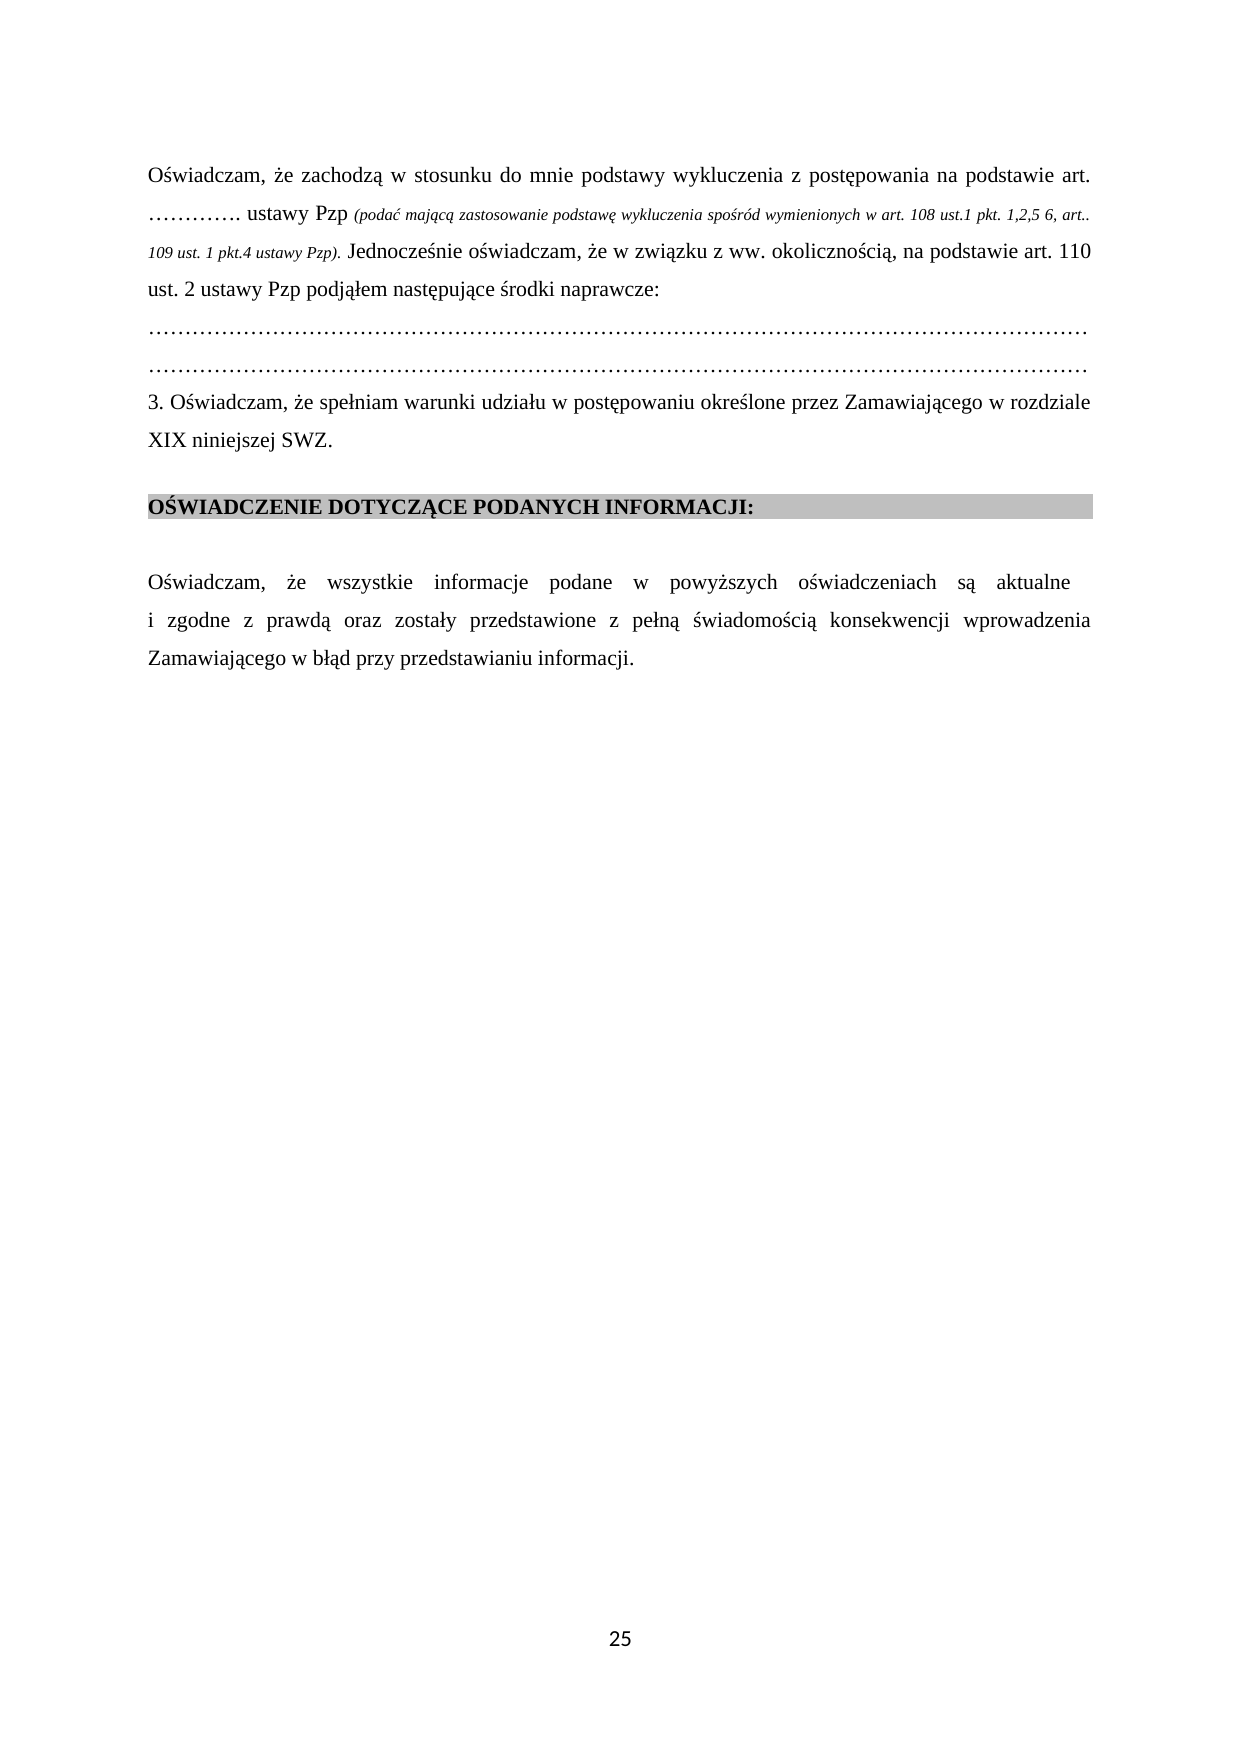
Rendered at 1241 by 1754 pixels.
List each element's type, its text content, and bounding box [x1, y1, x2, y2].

text Oświadczam, że zachodzą w stosunku do mnie podstawy wykluczenia z postępowania na podstawie art. …………. ustawy Pzp (podać mającą zastosowanie podstawę wykluczenia spośród wymienionych w art. 108 ust.1 pkt. 1,2,5 6, art.. 109 ust. 1 pkt.4 ustawy Pzp). Jednocześnie oświadczam, że w związku z ww. okolicznością, na podstawie art. 110 ust. 2 ustawy Pzp podjąłem następujące środki naprawcze: [148, 162, 1093, 301]
text 3. Oświadczam, że spełniam warunki udziału w postępowaniu określone przez Zamawiającego w rozdziale XIX niniejszej SWZ. [148, 389, 1093, 452]
text Oświadczam, że wszystkie informacje podane w powyższych oświadczeniach są aktualne i zgodne z prawdą oraz zostały przedstawione z pełną świadomością konsekwencji wprowadzenia Zamawiającego w błąd przy przedstawianiu informacji. [148, 569, 1093, 670]
text OŚWIADCZENIE DOTYCZĄCE PODANYCH INFORMACJI: [148, 494, 1093, 519]
text …………………………………………………………………………………………………………………………………………………………………………………………………………………………………… [148, 314, 1093, 377]
